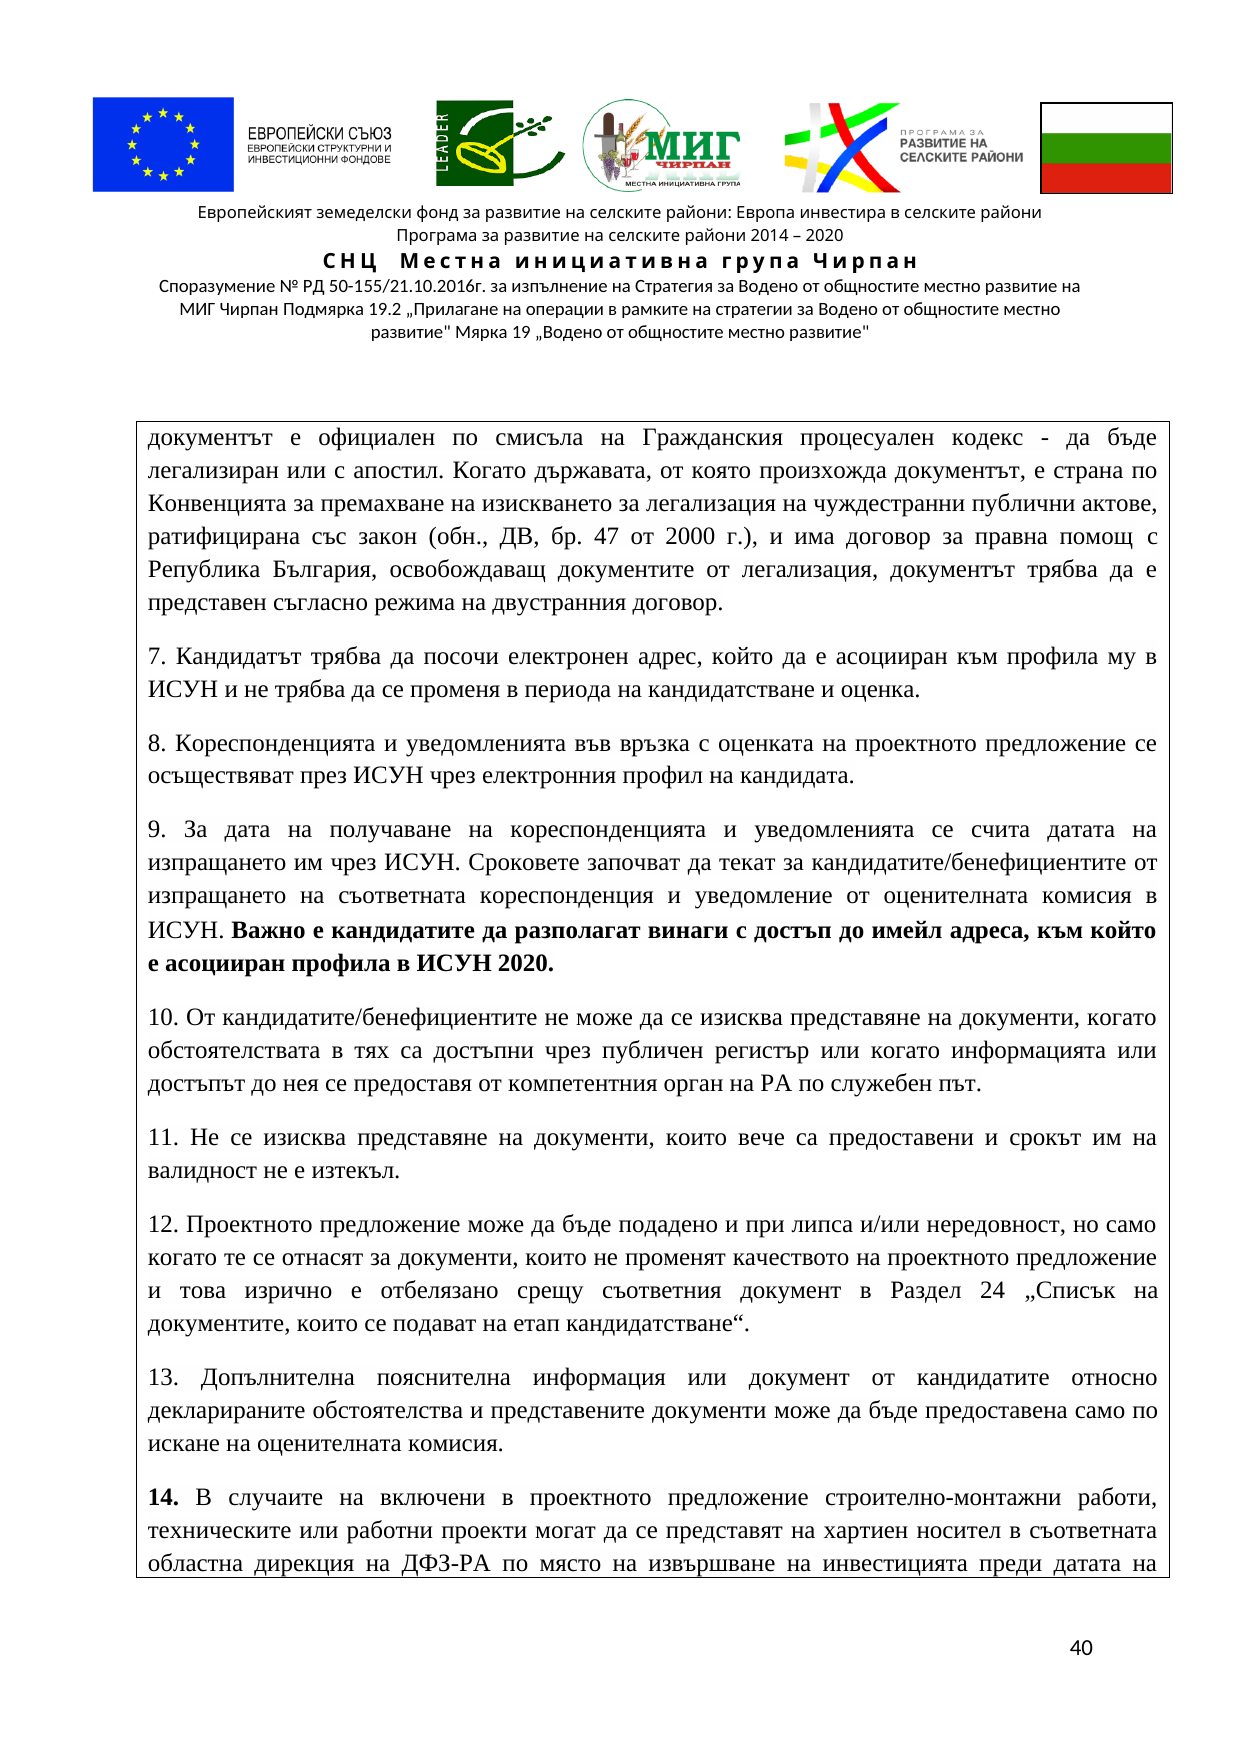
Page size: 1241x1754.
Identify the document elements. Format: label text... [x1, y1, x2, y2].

picture [770, 95, 1033, 199]
picture [79, 82, 425, 202]
picture [582, 99, 741, 192]
picture [436, 100, 569, 186]
